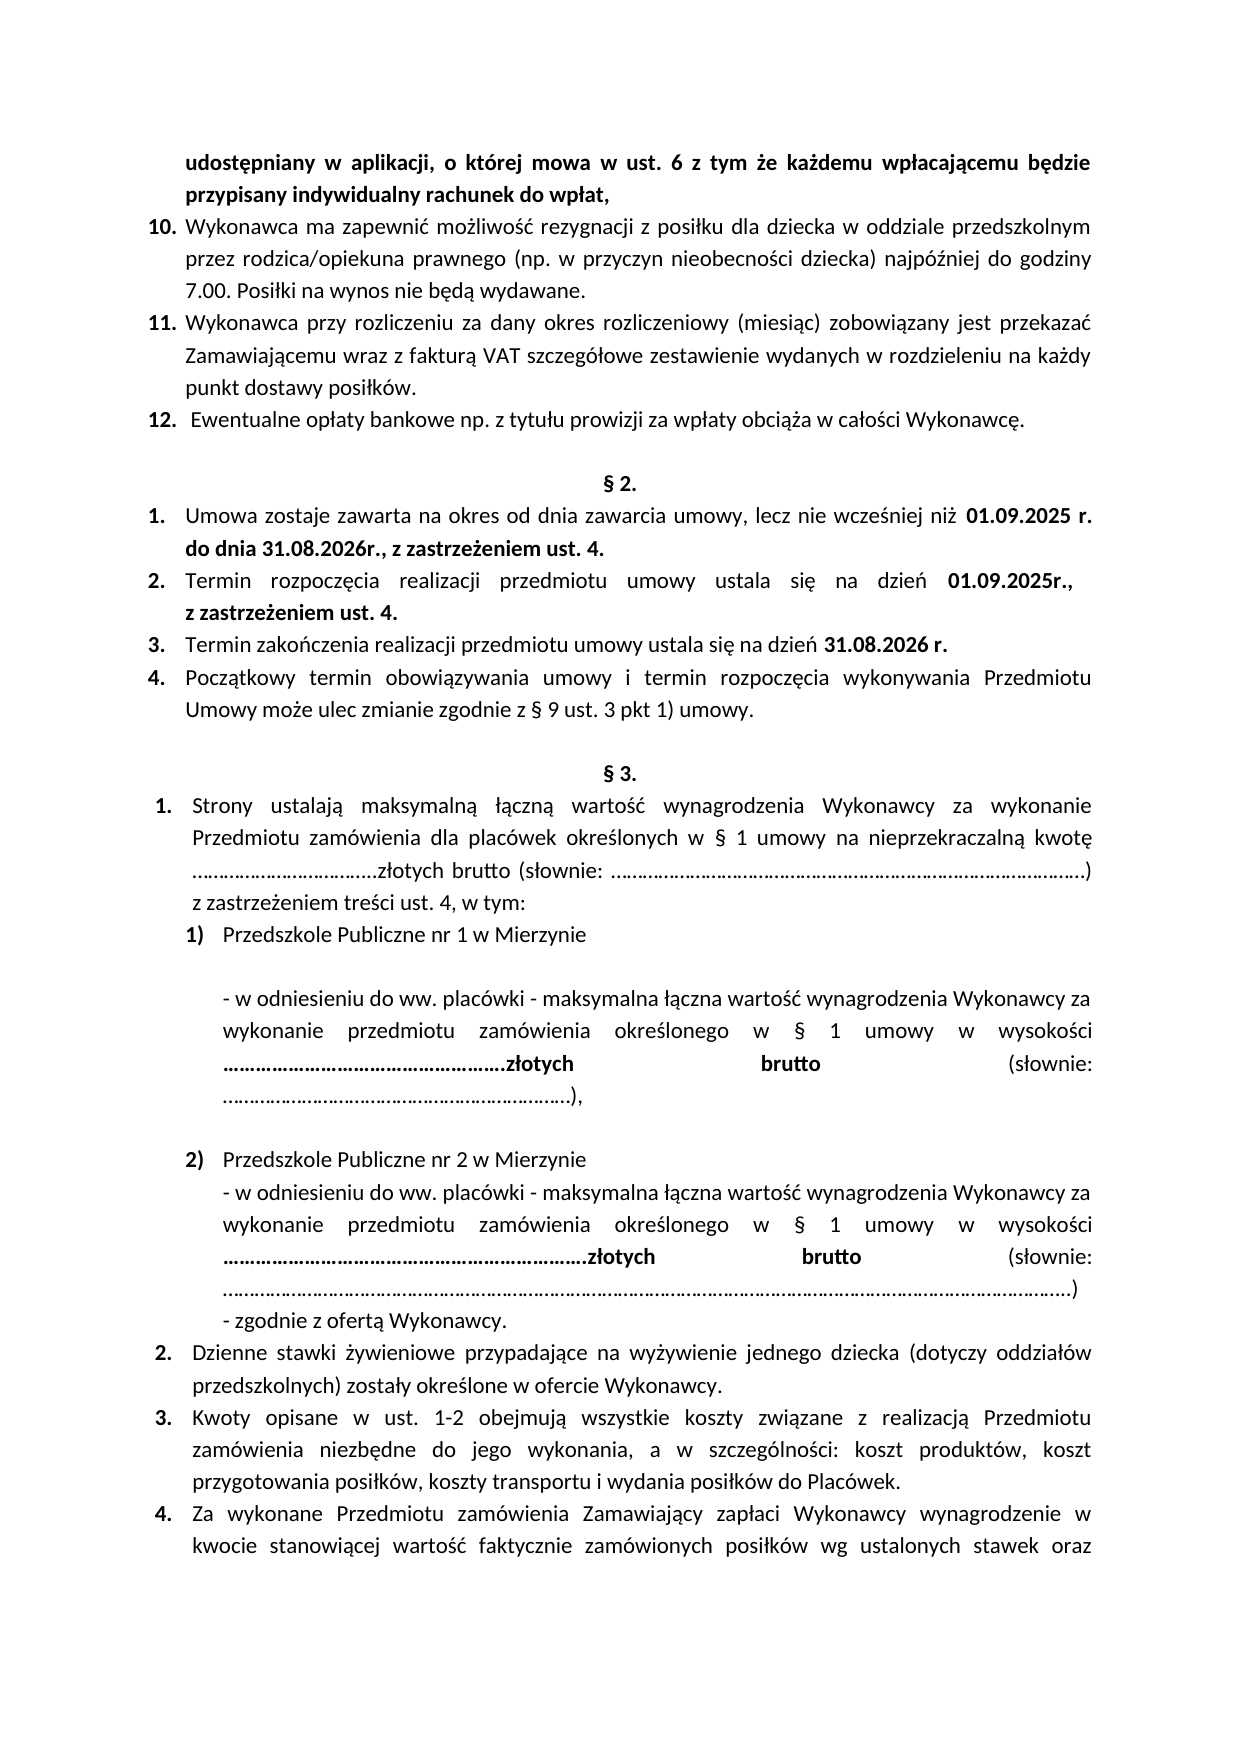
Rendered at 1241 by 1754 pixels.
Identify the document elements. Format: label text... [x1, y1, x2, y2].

list Początkowy termin obowiązywania umowy i termin rozpoczęcia wykonywania Przedmiotu Umowy może ulec zmianie zgodnie z § 9 ust. 3 pkt 1) umowy. [148, 663, 1093, 723]
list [148, 148, 1093, 208]
list - w odniesieniu do ww. placówki - maksymalna łączna wartość wynagrodzenia Wykonawcy za wykonanie przedmiotu zamówienia określonego w § 1 umowy w wysokości ………………………………………………………….złotych brutto (słownie: ……………………………………………………………………………………………………………………………………………..) [223, 1178, 1093, 1302]
list Dzienne stawki żywieniowe przypadające na wyżywienie jednego dziecka (dotyczy oddziałów przedszkolnych) zostały określone w ofercie Wykonawcy. [154, 1338, 1093, 1399]
list Ewentualne opłaty bankowe np. z tytułu prowizji za wpłaty obciąża w całości Wykonawcę. [148, 405, 1093, 433]
list Przedszkole Publiczne nr 1 w Mierzynie [185, 920, 1093, 948]
text § 2. [148, 469, 1093, 497]
list Umowa zostaje zawarta na okres od dnia zawarcia umowy, lecz nie wcześniej niż 01.09.2025 r. do dnia 31.08.2026r., z zastrzeżeniem ust. 4. [148, 502, 1093, 562]
list - zgodnie z ofertą Wykonawcy. [223, 1306, 1093, 1334]
list - w odniesieniu do ww. placówki - maksymalna łączna wartość wynagrodzenia Wykonawcy za wykonanie przedmiotu zamówienia określonego w § 1 umowy w wysokości …………………………………………….złotych brutto (słownie: …………………………………………………………), [223, 984, 1093, 1109]
list Strony ustalają maksymalną łączną wartość wynagrodzenia Wykonawcy za wykonanie Przedmiotu zamówienia dla placówek określonych w § 1 umowy na nieprzekraczalną kwotę ……………………………..złotych brutto (słownie: ………………………………………………………………………………) z zastrzeżeniem treści ust. 4, w tym: [154, 791, 1093, 916]
text § 3. [148, 759, 1093, 787]
list Termin rozpoczęcia realizacji przedmiotu umowy ustala się na dzień 01.09.2025r., z zastrzeżeniem ust. 4. [148, 566, 1093, 626]
list Termin zakończenia realizacji przedmiotu umowy ustala się na dzień 31.08.2026 r. [148, 630, 1093, 658]
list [154, 1499, 1093, 1560]
list Wykonawca przy rozliczeniu za dany okres rozliczeniowy (miesiąc) zobowiązany jest przekazać Zamawiającemu wraz z fakturą VAT szczegółowe zestawienie wydanych w rozdzieleniu na każdy punkt dostawy posiłków. [148, 308, 1093, 401]
list Wykonawca ma zapewnić możliwość rezygnacji z posiłku dla dziecka w oddziale przedszkolnym przez rodzica/opiekuna prawnego (np. w przyczyn nieobecności dziecka) najpóźniej do godziny 7.00. Posiłki na wynos nie będą wydawane. [148, 212, 1093, 304]
list Kwoty opisane w ust. 1-2 obejmują wszystkie koszty związane z realizacją Przedmiotu zamówienia niezbędne do jego wykonania, a w szczególności: koszt produktów, koszt przygotowania posiłków, koszty transportu i wydania posiłków do Placówek. [154, 1403, 1093, 1495]
list Przedszkole Publiczne nr 2 w Mierzynie [185, 1145, 1093, 1173]
